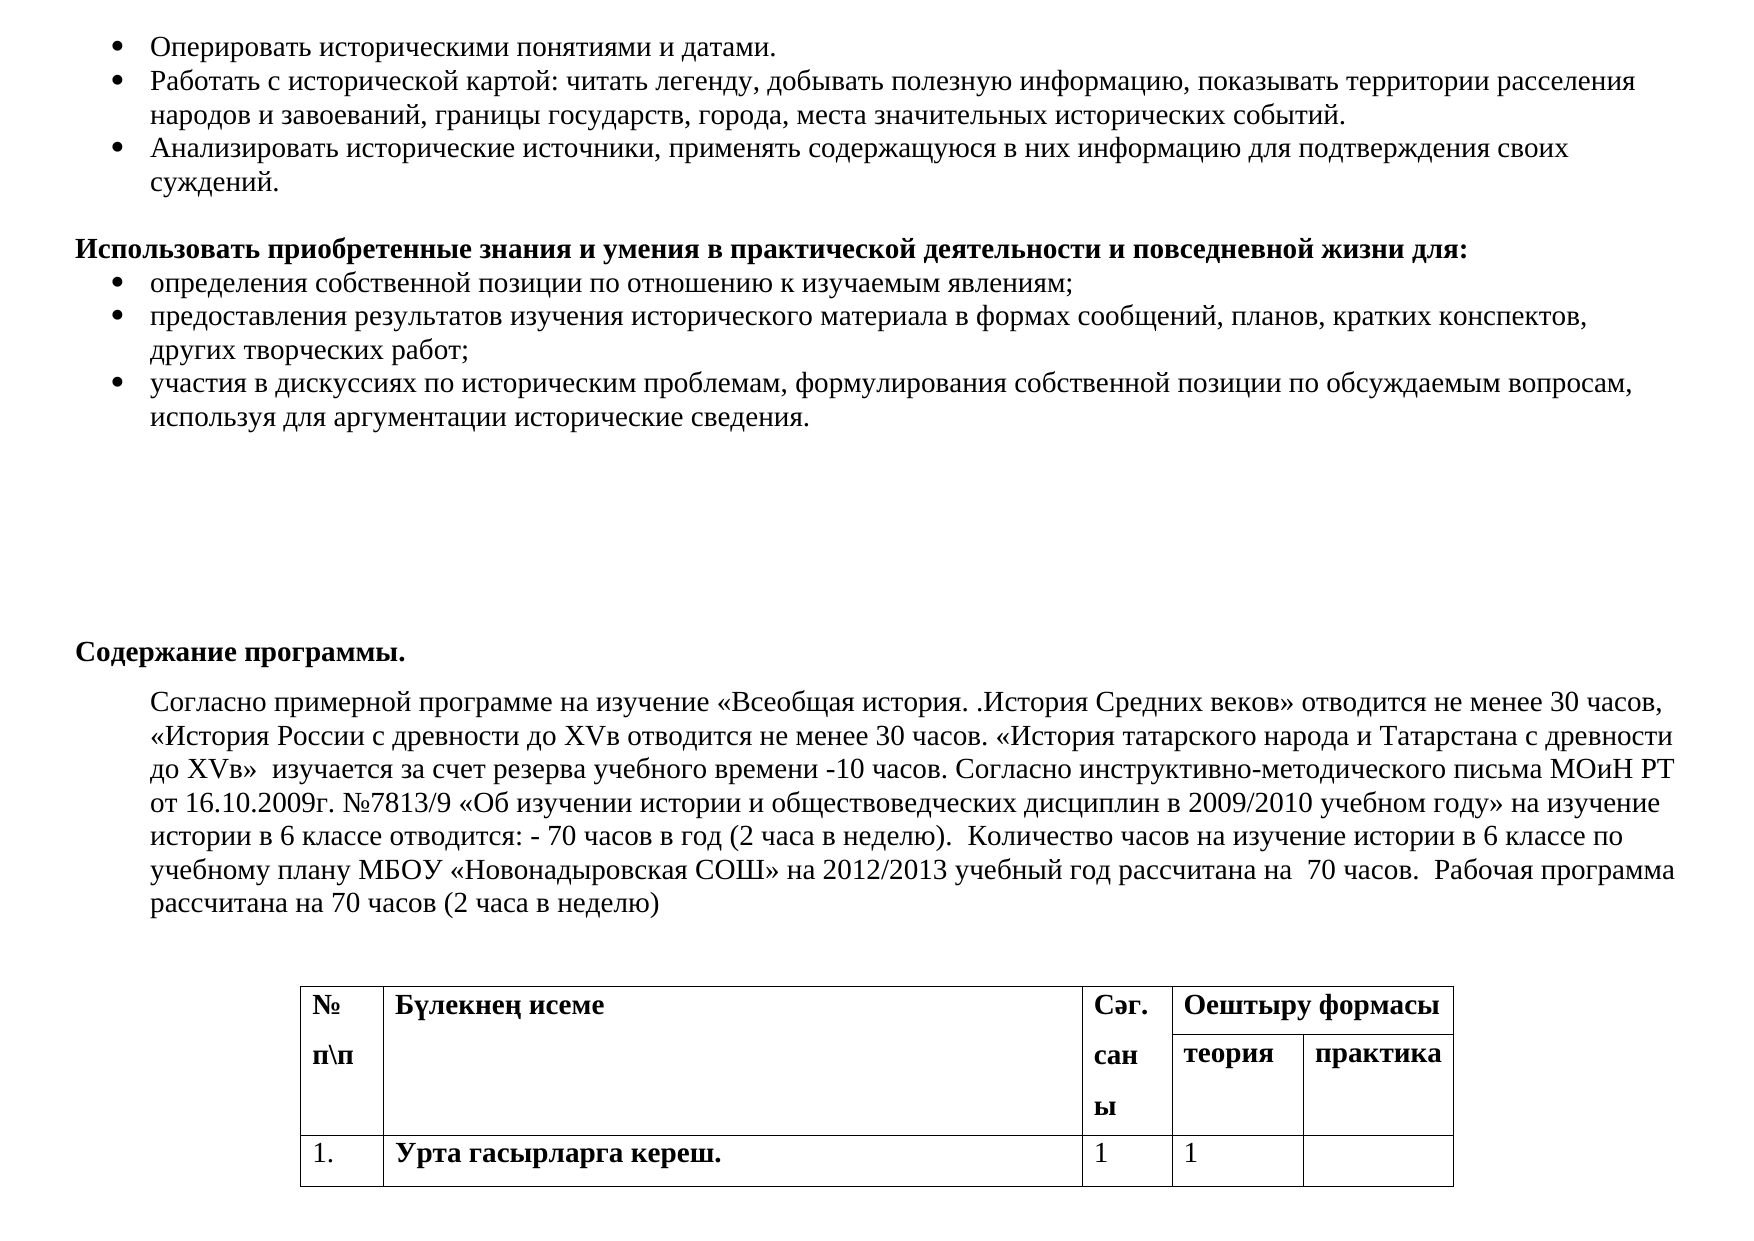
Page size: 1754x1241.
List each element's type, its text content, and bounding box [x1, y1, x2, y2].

table_cell [1304, 1136, 1453, 1186]
list Работать с исторической картой: читать легенду, добывать полезную информацию, показывать территории расселения народов и завоеваний, границы государств, города, места значительных исторических событий. [112, 63, 1679, 130]
list предоставления результатов изучения исторического материала в формах сообщений, планов, кратких конспектов, других творческих работ; [112, 298, 1679, 366]
list Оперировать историческими понятиями и датами. [112, 29, 1679, 63]
table_header Оештыру формасы [1173, 987, 1453, 1034]
table_cell 1. [301, 1136, 383, 1186]
table_cell 1 [1083, 1136, 1172, 1186]
text Согласно примерной программе на изучение «Всеобщая история. .История Средних веков» отводится не менее 30 часов, «История России с древности до XVв отводится не менее 30 часов. «История татарского народа и Татарстана с древности до XVв» изучается за счет резерва учебного времени -10 часов. Согласно инструктивно-методического письма МОиН РТ от 16.10.2009г. №7813/9 «Об изучении истории и обществоведческих дисциплин в 2009/2010 учебном году» на изучение истории в 6 классе отводится: - 70 часов в год (2 часа в неделю). Количество часов на изучение истории в 6 классе по учебному плану МБОУ «Новонадыровская СОШ» на 2012/2013 учебный год рассчитана на 70 часов. Рабочая программа рассчитана на 70 часов (2 часа в неделю) [150, 684, 1679, 919]
table_cell Урта гасырларга кереш. [384, 1136, 1082, 1186]
table_cell теория [1173, 1035, 1303, 1134]
list Анализировать исторические источники, применять содержащуюся в них информацию для подтверждения своих суждений. [112, 130, 1679, 198]
text Использовать приобретенные знания и умения в практической деятельности и повседневной жизни для: [75, 231, 1679, 265]
table_header Бүлекнең исеме [384, 987, 1082, 1134]
table_cell практика [1304, 1035, 1453, 1134]
text Содержание программы. [75, 634, 1679, 667]
list определения собственной позиции по отношению к изучаемым явлениям; [112, 265, 1679, 298]
table_header Сәг. саны [1083, 987, 1172, 1134]
table_cell 1 [1173, 1136, 1303, 1186]
table_header № п\п [301, 987, 383, 1134]
list участия в дискуссиях по историческим проблемам, формулирования собственной позиции по обсуждаемым вопросам, используя для аргументации исторические сведения. [112, 366, 1679, 433]
